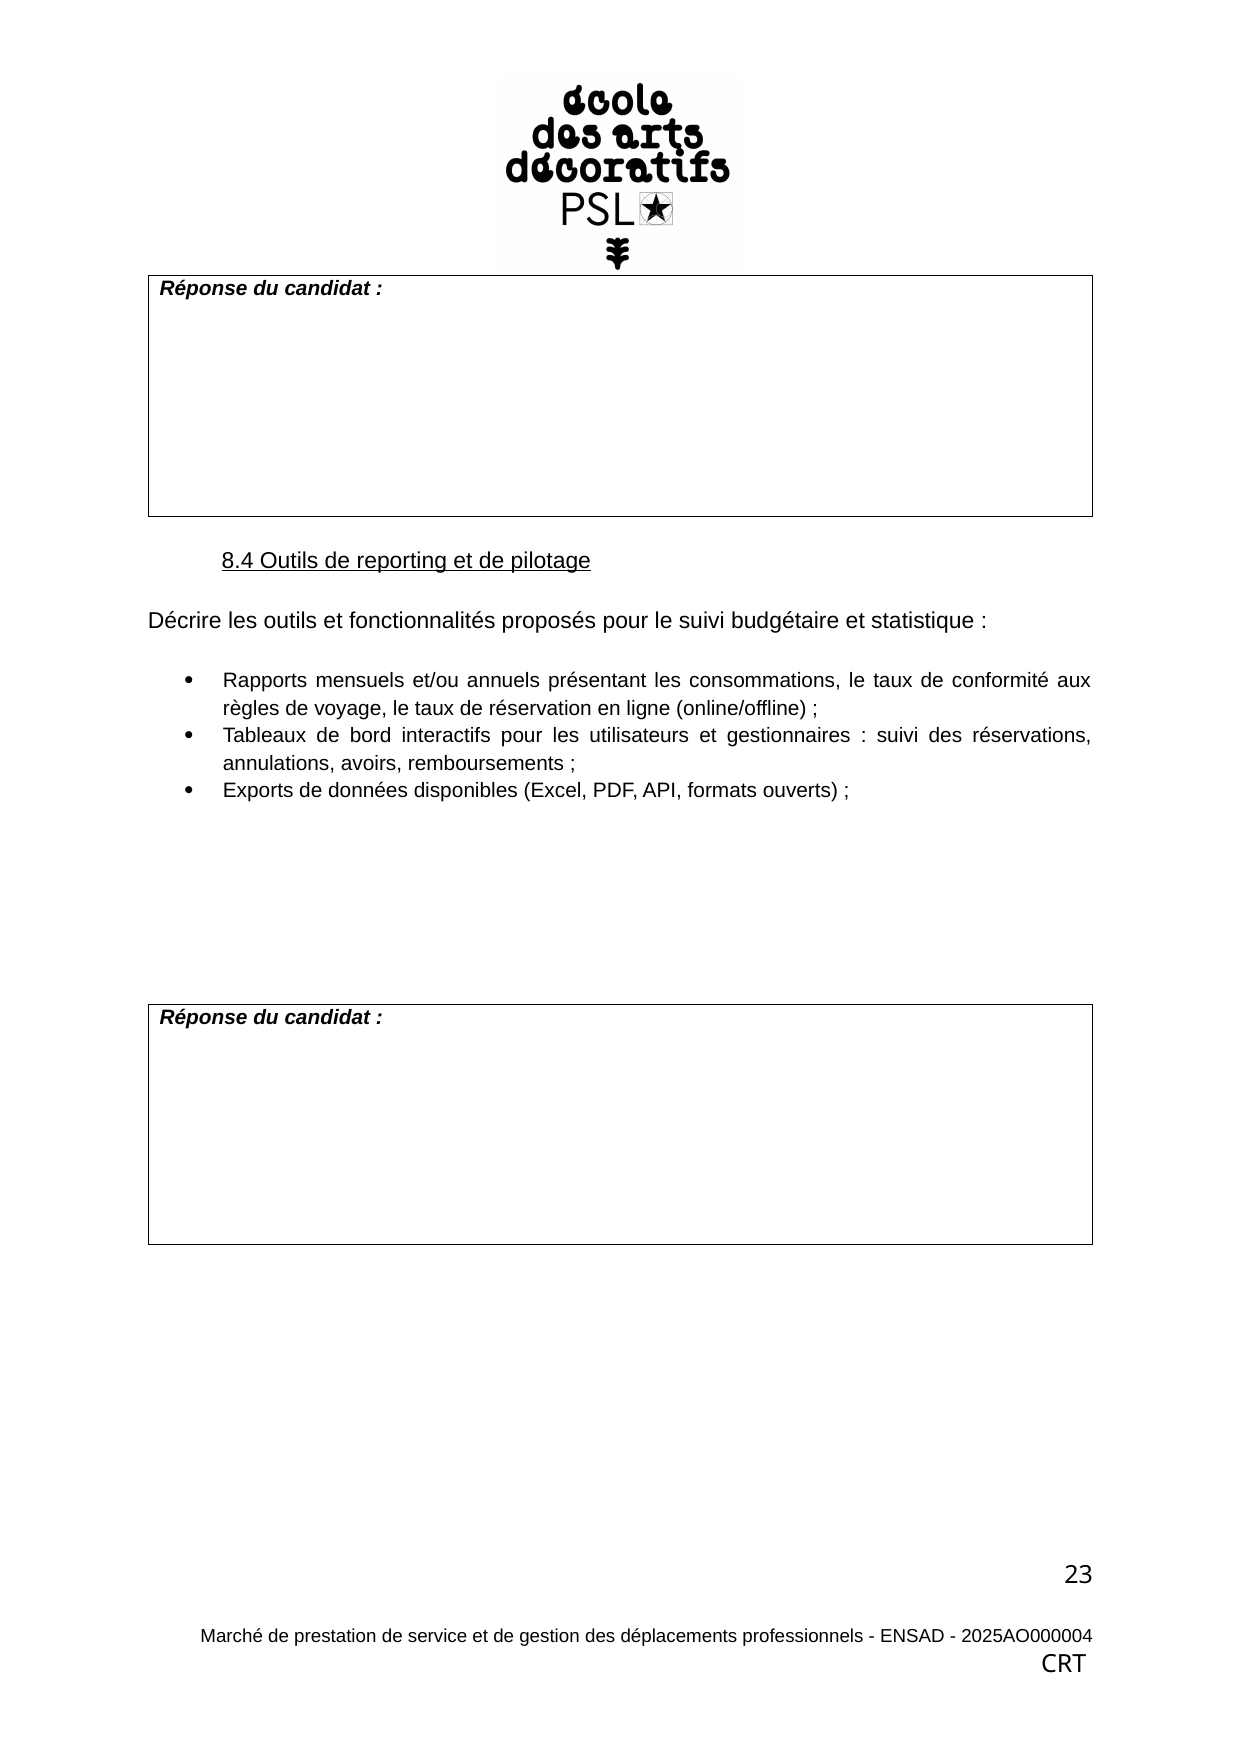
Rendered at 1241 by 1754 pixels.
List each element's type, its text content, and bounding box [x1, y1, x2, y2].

table_header Réponse du candidat : [149, 1005, 1092, 1244]
list Tableaux de bord interactifs pour les utilisateurs et gestionnaires : suivi des réservations, annulations, avoirs, remboursements ; [185, 723, 1093, 774]
text 8.4 Outils de reporting et de pilotage [221, 547, 1093, 573]
list Rapports mensuels et/ou annuels présentant les consommations, le taux de conformité aux règles de voyage, le taux de réservation en ligne (online/offline) ; [185, 668, 1093, 719]
picture [498, 73, 742, 275]
table_header Réponse du candidat : [149, 276, 1092, 516]
text Décrire les outils et fonctionnalités proposés pour le suivi budgétaire et statistique : [148, 607, 1093, 634]
list Exports de données disponibles (Excel, PDF, API, formats ouverts) ; [185, 778, 1093, 802]
